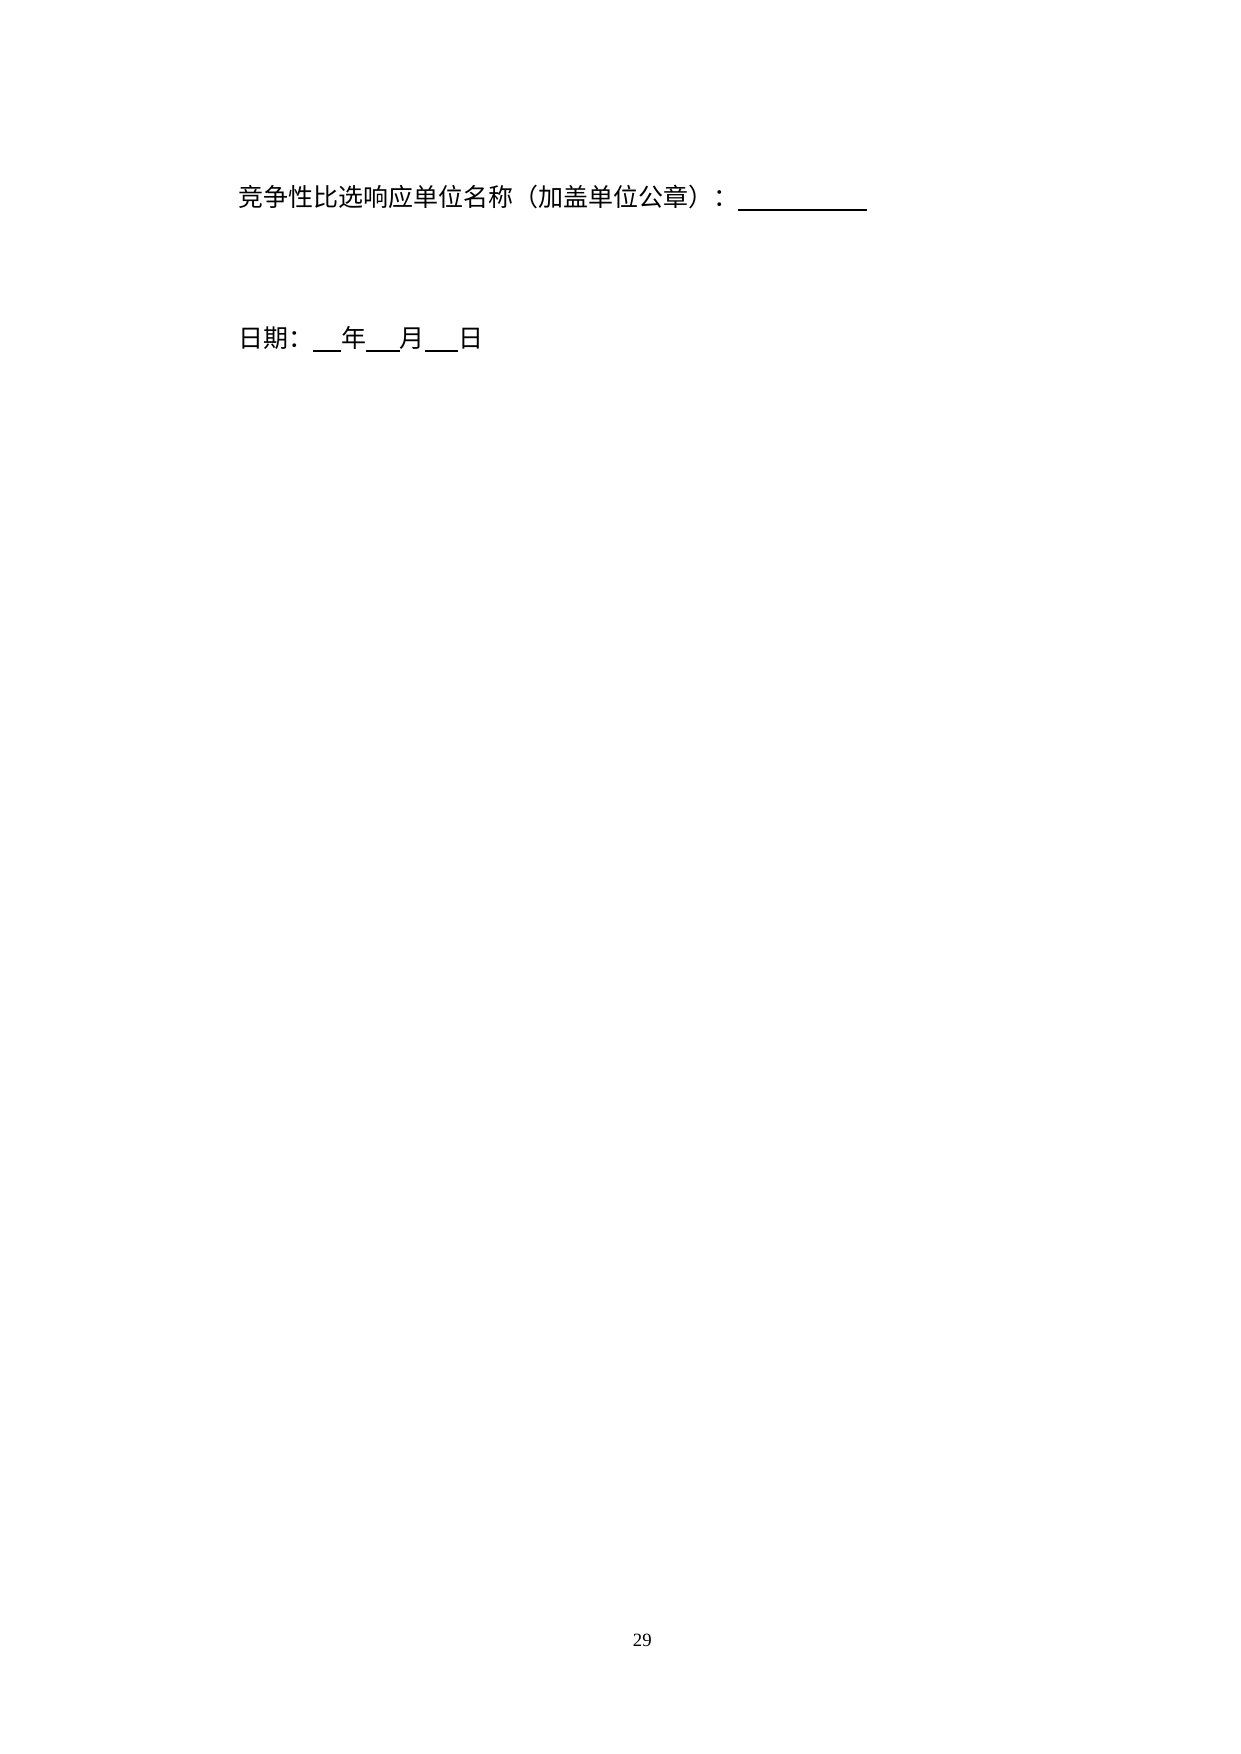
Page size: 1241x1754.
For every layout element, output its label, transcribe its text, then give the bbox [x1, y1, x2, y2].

text 日期： 年 月 日 [188, 304, 1052, 370]
text 竞争性比选响应单位名称（加盖单位公章）： [188, 162, 1052, 229]
